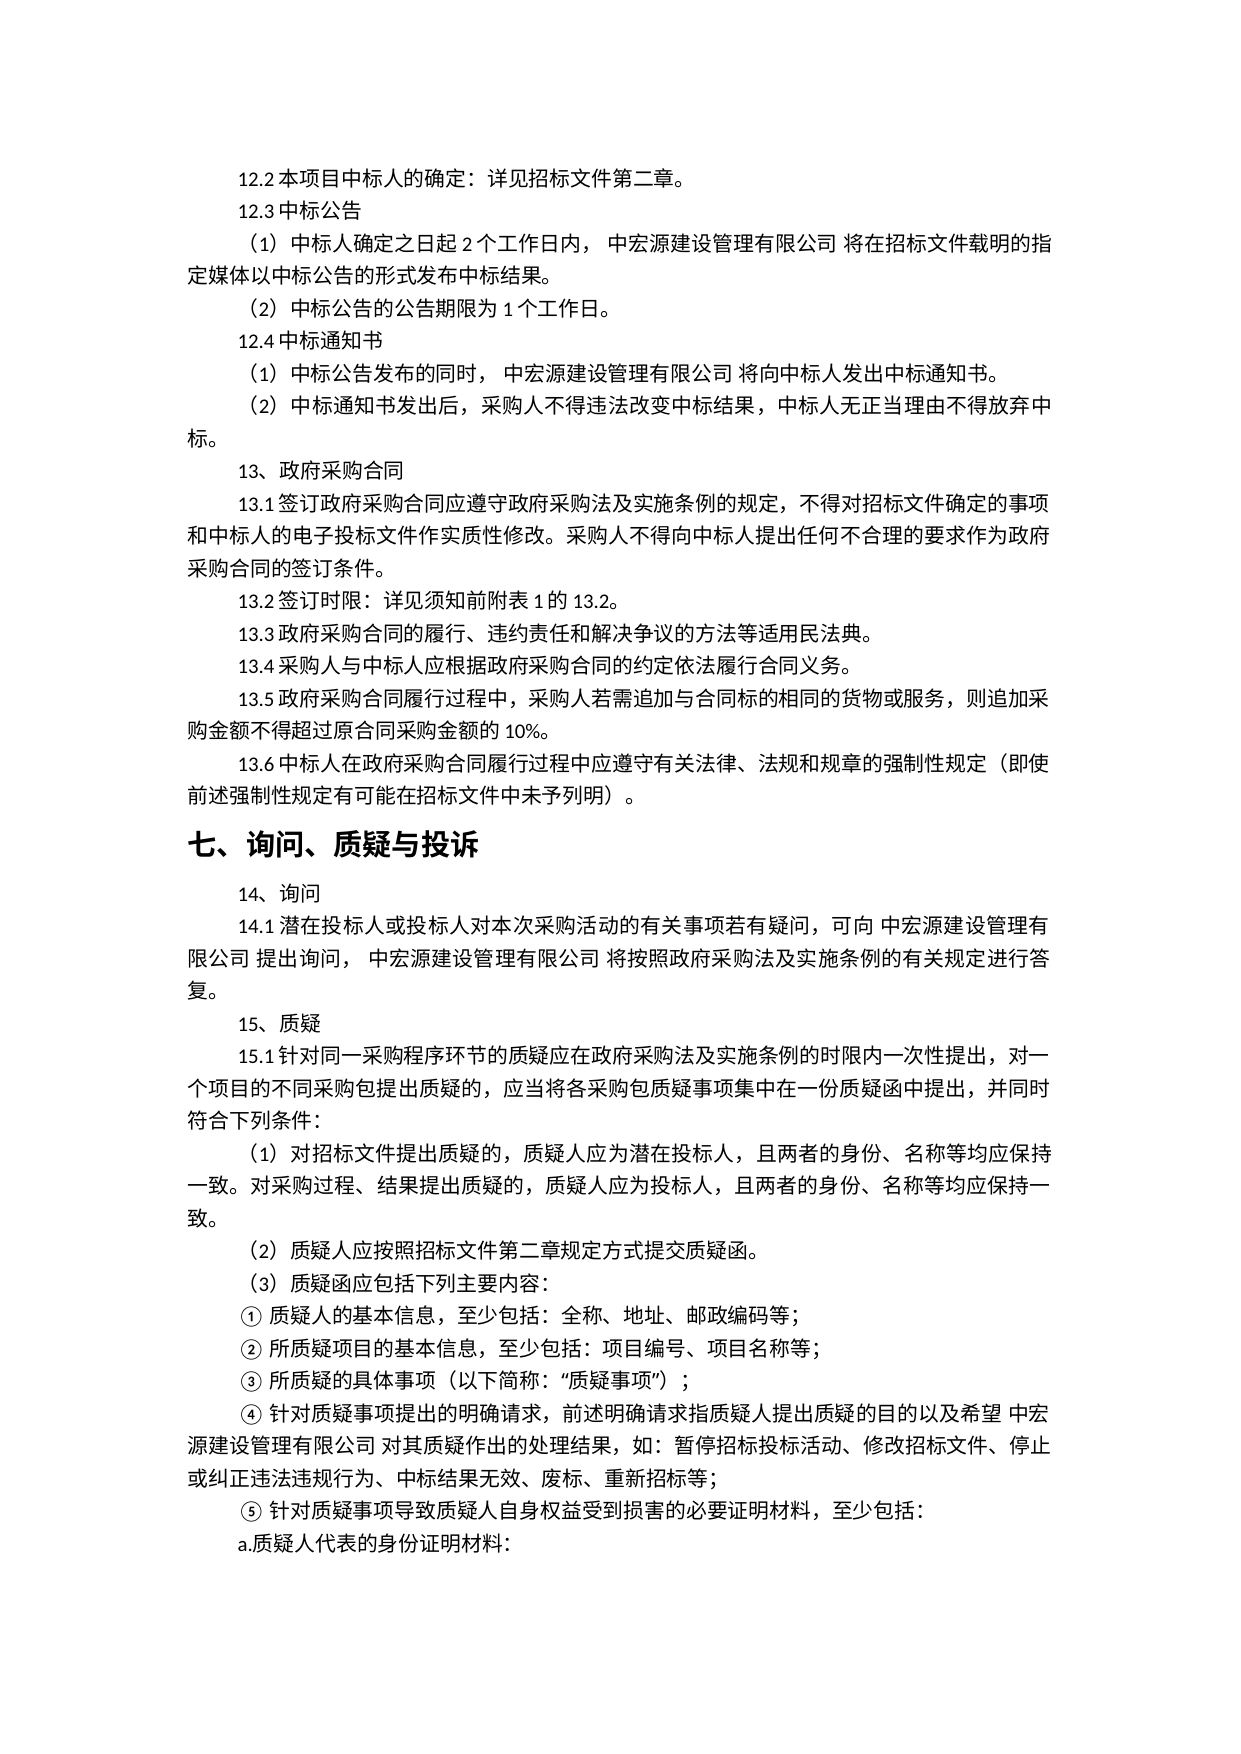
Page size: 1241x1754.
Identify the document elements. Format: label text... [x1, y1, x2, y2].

text 14.1潜在投标人或投标人对本次采购活动的有关事项若有疑问，可向 中宏源建设管理有限公司 提出询问， 中宏源建设管理有限公司 将按照政府采购法及实施条例的有关规定进行答复。 [187, 909, 1053, 1007]
text 13.6中标人在政府采购合同履行过程中应遵守有关法律、法规和规章的强制性规定（即使前述强制性规定有可能在招标文件中未予列明）。 [187, 747, 1053, 812]
text （3）质疑函应包括下列主要内容： [187, 1267, 1053, 1299]
text 13.5政府采购合同履行过程中，采购人若需追加与合同标的相同的货物或服务，则追加采购金额不得超过原合同采购金额的10%。 [187, 682, 1053, 747]
text ④针对质疑事项提出的明确请求，前述明确请求指质疑人提出质疑的目的以及希望 中宏源建设管理有限公司 对其质疑作出的处理结果，如：暂停招标投标活动、修改招标文件、停止或纠正违法违规行为、中标结果无效、废标、重新招标等； [187, 1397, 1053, 1494]
text 13.4采购人与中标人应根据政府采购合同的约定依法履行合同义务。 [187, 649, 1053, 682]
text 12.4中标通知书 [187, 324, 1053, 357]
text （1）对招标文件提出质疑的，质疑人应为潜在投标人，且两者的身份、名称等均应保持一致。对采购过程、结果提出质疑的，质疑人应为投标人，且两者的身份、名称等均应保持一致。 [187, 1137, 1053, 1234]
text （2）中标公告的公告期限为1个工作日。 [187, 292, 1053, 324]
text 12.2本项目中标人的确定：详见招标文件第二章。 [187, 162, 1053, 194]
text 14、询问 [187, 877, 1053, 909]
text 七、询问、质疑与投诉 [187, 812, 1053, 877]
text ②所质疑项目的基本信息，至少包括：项目编号、项目名称等； [187, 1332, 1053, 1364]
text 15、质疑 [187, 1007, 1053, 1039]
text 12.3中标公告 [187, 194, 1053, 227]
text （1）中标公告发布的同时， 中宏源建设管理有限公司 将向中标人发出中标通知书。 [187, 357, 1053, 389]
text （1）中标人确定之日起2个工作日内， 中宏源建设管理有限公司 将在招标文件载明的指定媒体以中标公告的形式发布中标结果。 [187, 227, 1053, 292]
text ⑤针对质疑事项导致质疑人自身权益受到损害的必要证明材料，至少包括： [187, 1494, 1053, 1527]
text 13.2签订时限：详见须知前附表1的13.2。 [187, 584, 1053, 617]
text 13.3政府采购合同的履行、违约责任和解决争议的方法等适用民法典。 [187, 617, 1053, 649]
text （2）中标通知书发出后，采购人不得违法改变中标结果，中标人无正当理由不得放弃中标。 [187, 389, 1053, 454]
text 13、政府采购合同 [187, 454, 1053, 487]
text a.质疑人代表的身份证明材料： [187, 1527, 1053, 1559]
text ①质疑人的基本信息，至少包括：全称、地址、邮政编码等； [187, 1299, 1053, 1332]
text （2）质疑人应按照招标文件第二章规定方式提交质疑函。 [187, 1234, 1053, 1267]
text ③所质疑的具体事项（以下简称：“质疑事项”）； [187, 1364, 1053, 1397]
text 15.1针对同一采购程序环节的质疑应在政府采购法及实施条例的时限内一次性提出，对一个项目的不同采购包提出质疑的，应当将各采购包质疑事项集中在一份质疑函中提出，并同时符合下列条件： [187, 1039, 1053, 1137]
text 13.1签订政府采购合同应遵守政府采购法及实施条例的规定，不得对招标文件确定的事项和中标人的电子投标文件作实质性修改。采购人不得向中标人提出任何不合理的要求作为政府采购合同的签订条件。 [187, 487, 1053, 584]
